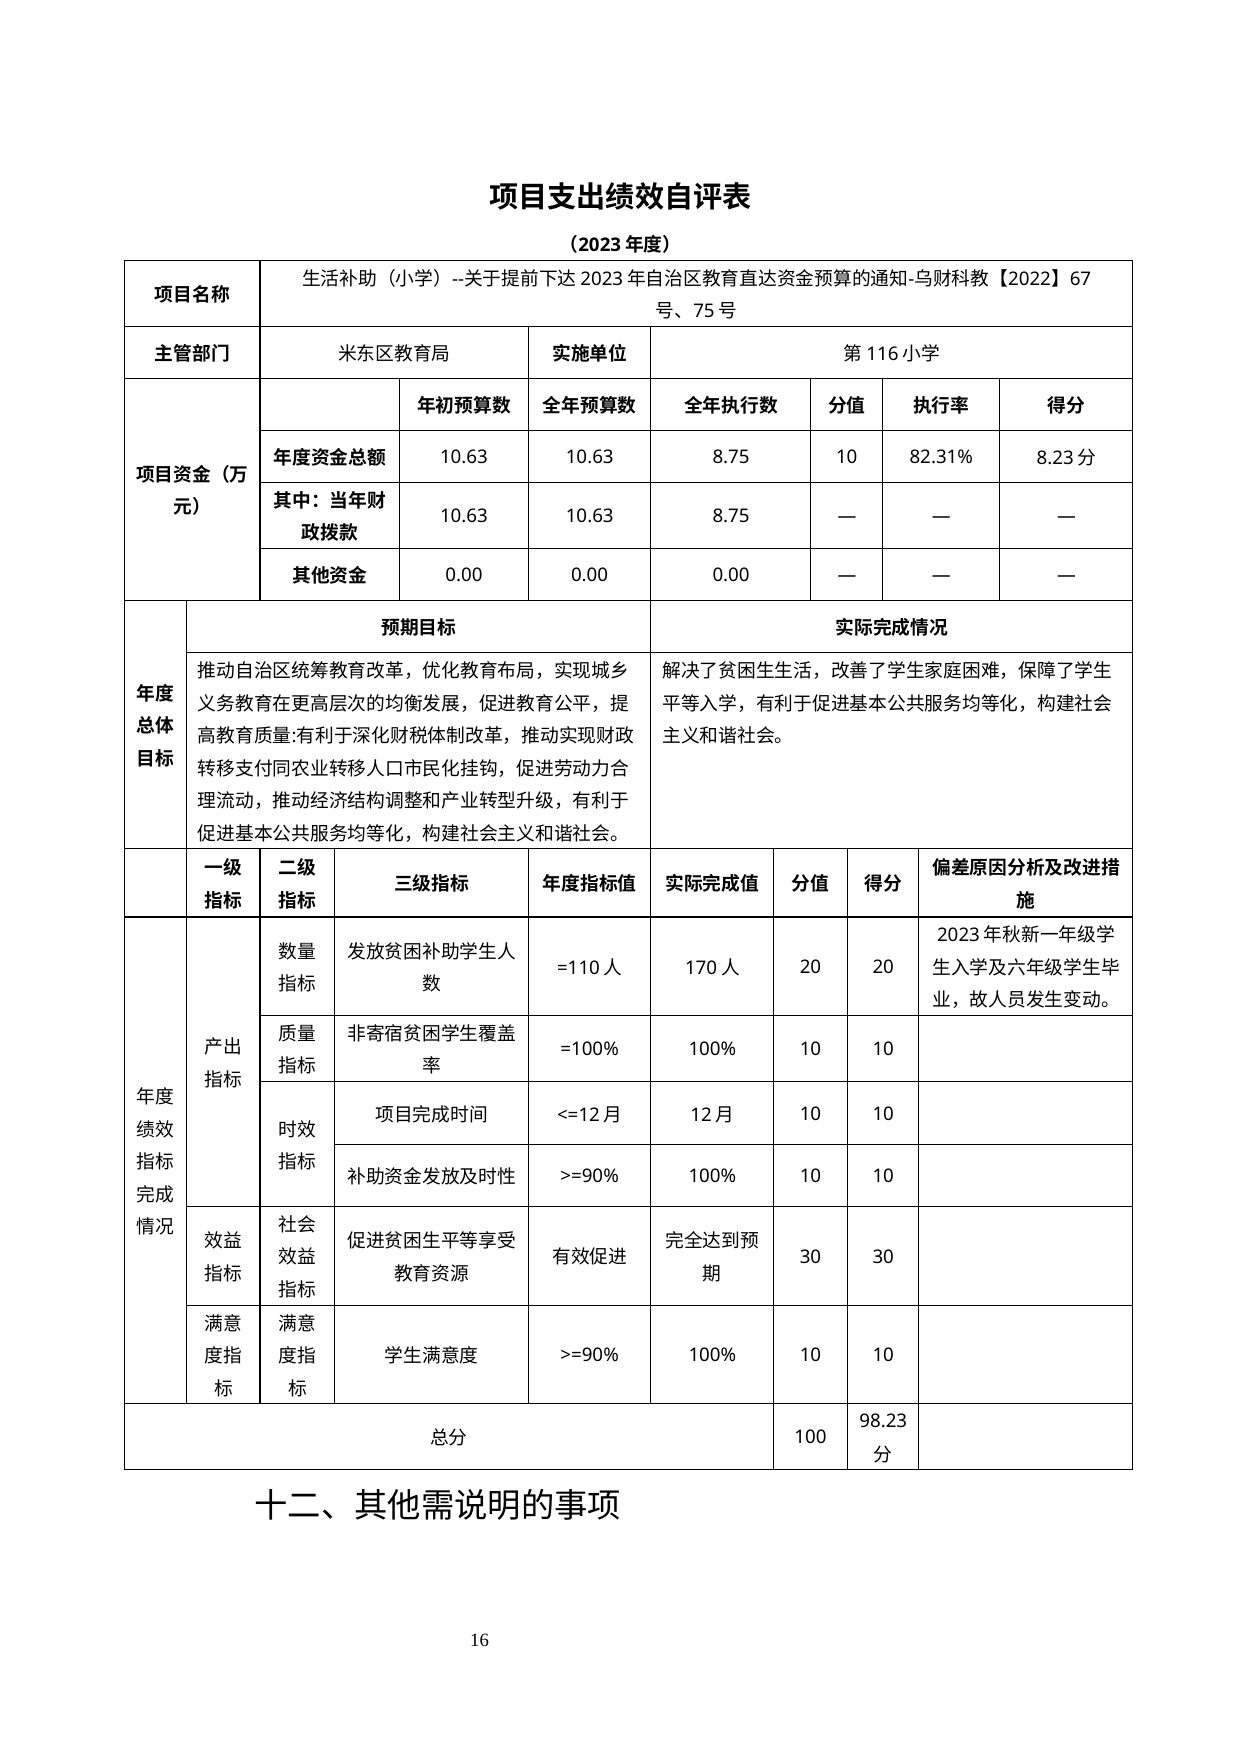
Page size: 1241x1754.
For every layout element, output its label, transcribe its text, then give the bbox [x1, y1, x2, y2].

table_cell [125, 849, 186, 916]
table_cell 其他资金 [261, 549, 399, 600]
table_cell 其中：当年财政拨款 [261, 483, 399, 548]
table_cell 项目资金（万元） [125, 379, 259, 600]
text 项目支出绩效自评表 [187, 162, 1053, 227]
table_cell 补助资金发放及时性 [335, 1145, 528, 1206]
table_cell 预期目标 [187, 601, 650, 652]
table_cell 30 [848, 1207, 918, 1304]
table_cell 质量指标 [261, 1016, 334, 1081]
table_cell 一级指标 [187, 849, 259, 916]
table_cell 实际完成情况 [651, 601, 1132, 652]
table_cell 促进贫困生平等享受教育资源 [335, 1207, 528, 1304]
table_cell 时效指标 [261, 1082, 334, 1206]
table_cell [919, 1207, 1132, 1304]
table_cell — [1000, 483, 1132, 548]
table_cell 10 [774, 1082, 847, 1143]
table_cell 0.00 [400, 549, 528, 600]
table_cell 30 [774, 1207, 847, 1304]
table_cell 年度指标值 [529, 849, 650, 916]
table_cell 10 [848, 1306, 918, 1403]
table_cell 10 [848, 1016, 918, 1081]
table_cell — [883, 483, 999, 548]
table_cell 实施单位 [529, 327, 650, 378]
table_cell 主管部门 [125, 327, 259, 378]
table_cell — [811, 549, 882, 600]
table_cell =100% [529, 1016, 650, 1081]
table_cell 2023年秋新一年级学生入学及六年级学生毕业，故人员发生变动。 [919, 918, 1132, 1015]
table_header 生活补助（小学）--关于提前下达2023年自治区教育直达资金预算的通知-乌财科教【2022】67号、75号 [261, 261, 1132, 326]
table_cell 全年执行数 [651, 379, 810, 430]
table_cell [919, 1145, 1132, 1206]
table_cell 20 [848, 918, 918, 1015]
table_cell [919, 1082, 1132, 1143]
text （2023年度） [187, 227, 1053, 259]
table_cell 8.75 [651, 431, 810, 482]
table_cell >=90% [529, 1306, 650, 1403]
table_cell 10 [848, 1082, 918, 1143]
table_cell 米东区教育局 [261, 327, 528, 378]
table_cell [919, 1016, 1132, 1081]
table_cell 发放贫困补助学生人数 [335, 918, 528, 1015]
table_cell 100 [774, 1404, 847, 1469]
table_cell 10 [848, 1145, 918, 1206]
table_cell 三级指标 [335, 849, 528, 916]
table_cell 10 [774, 1145, 847, 1206]
table_cell 20 [774, 918, 847, 1015]
table_cell 10 [774, 1306, 847, 1403]
table_header 项目名称 [125, 261, 259, 326]
table_cell 产出指标 [187, 918, 259, 1206]
table_cell 8.75 [651, 483, 810, 548]
table_cell 170人 [651, 918, 773, 1015]
table_cell — [811, 483, 882, 548]
table_cell 100% [651, 1145, 773, 1206]
table_cell 10.63 [529, 483, 650, 548]
table_cell 得分 [1000, 379, 1132, 430]
table_cell 10 [774, 1016, 847, 1081]
table_cell 项目完成时间 [335, 1082, 528, 1143]
table_cell — [883, 549, 999, 600]
table_cell 满意度指标 [261, 1306, 334, 1403]
table_cell — [1000, 549, 1132, 600]
table_cell 0.00 [651, 549, 810, 600]
table_cell 执行率 [883, 379, 999, 430]
table_cell 0.00 [529, 549, 650, 600]
table_cell 10.63 [400, 483, 528, 548]
table_cell 完全达到预期 [651, 1207, 773, 1304]
table_cell 数量指标 [261, 918, 334, 1015]
table_cell 分值 [811, 379, 882, 430]
table_cell 解决了贫困生生活，改善了学生家庭困难，保障了学生平等入学，有利于促进基本公共服务均等化，构建社会主义和谐社会。 [651, 653, 1132, 848]
text 十二、其他需说明的事项 [187, 1470, 1053, 1535]
table_cell [919, 1306, 1132, 1403]
table_cell 98.23分 [848, 1404, 918, 1469]
table_cell 偏差原因分析及改进措施 [919, 849, 1132, 916]
table_cell 学生满意度 [335, 1306, 528, 1403]
table_cell 得分 [848, 849, 918, 916]
table_cell 社会效益指标 [261, 1207, 334, 1304]
table_cell 效益指标 [187, 1207, 259, 1304]
table_cell 100% [651, 1306, 773, 1403]
table_cell 满意度指标 [187, 1306, 259, 1403]
table_cell [919, 1404, 1132, 1469]
table_cell 12月 [651, 1082, 773, 1143]
table_cell 年度绩效指标完成情况 [125, 918, 186, 1403]
table_cell 100% [651, 1016, 773, 1081]
table_cell 年度总体目标 [125, 601, 186, 848]
table_cell 第116小学 [651, 327, 1132, 378]
table_cell 非寄宿贫困学生覆盖率 [335, 1016, 528, 1081]
table_cell 年初预算数 [400, 379, 528, 430]
table_cell >=90% [529, 1145, 650, 1206]
table_cell 82.31% [883, 431, 999, 482]
table_cell 分值 [774, 849, 847, 916]
table_cell 总分 [125, 1404, 773, 1469]
table_cell 全年预算数 [529, 379, 650, 430]
table_cell 8.23分 [1000, 431, 1132, 482]
table_cell [261, 379, 399, 430]
table_cell 有效促进 [529, 1207, 650, 1304]
table_cell 10 [811, 431, 882, 482]
table_cell 10.63 [529, 431, 650, 482]
table_cell =110人 [529, 918, 650, 1015]
table_cell 推动自治区统筹教育改革，优化教育布局，实现城乡义务教育在更高层次的均衡发展，促进教育公平，提高教育质量:有利于深化财税体制改革，推动实现财政转移支付同农业转移人口市民化挂钩，促进劳动力合理流动，推动经济结构调整和产业转型升级，有利于促进基本公共服务均等化，构建社会主义和谐社会。 [187, 653, 650, 848]
table_cell 年度资金总额 [261, 431, 399, 482]
table_cell 二级指标 [261, 849, 334, 916]
table_cell 10.63 [400, 431, 528, 482]
table_cell <=12月 [529, 1082, 650, 1143]
table_cell 实际完成值 [651, 849, 773, 916]
